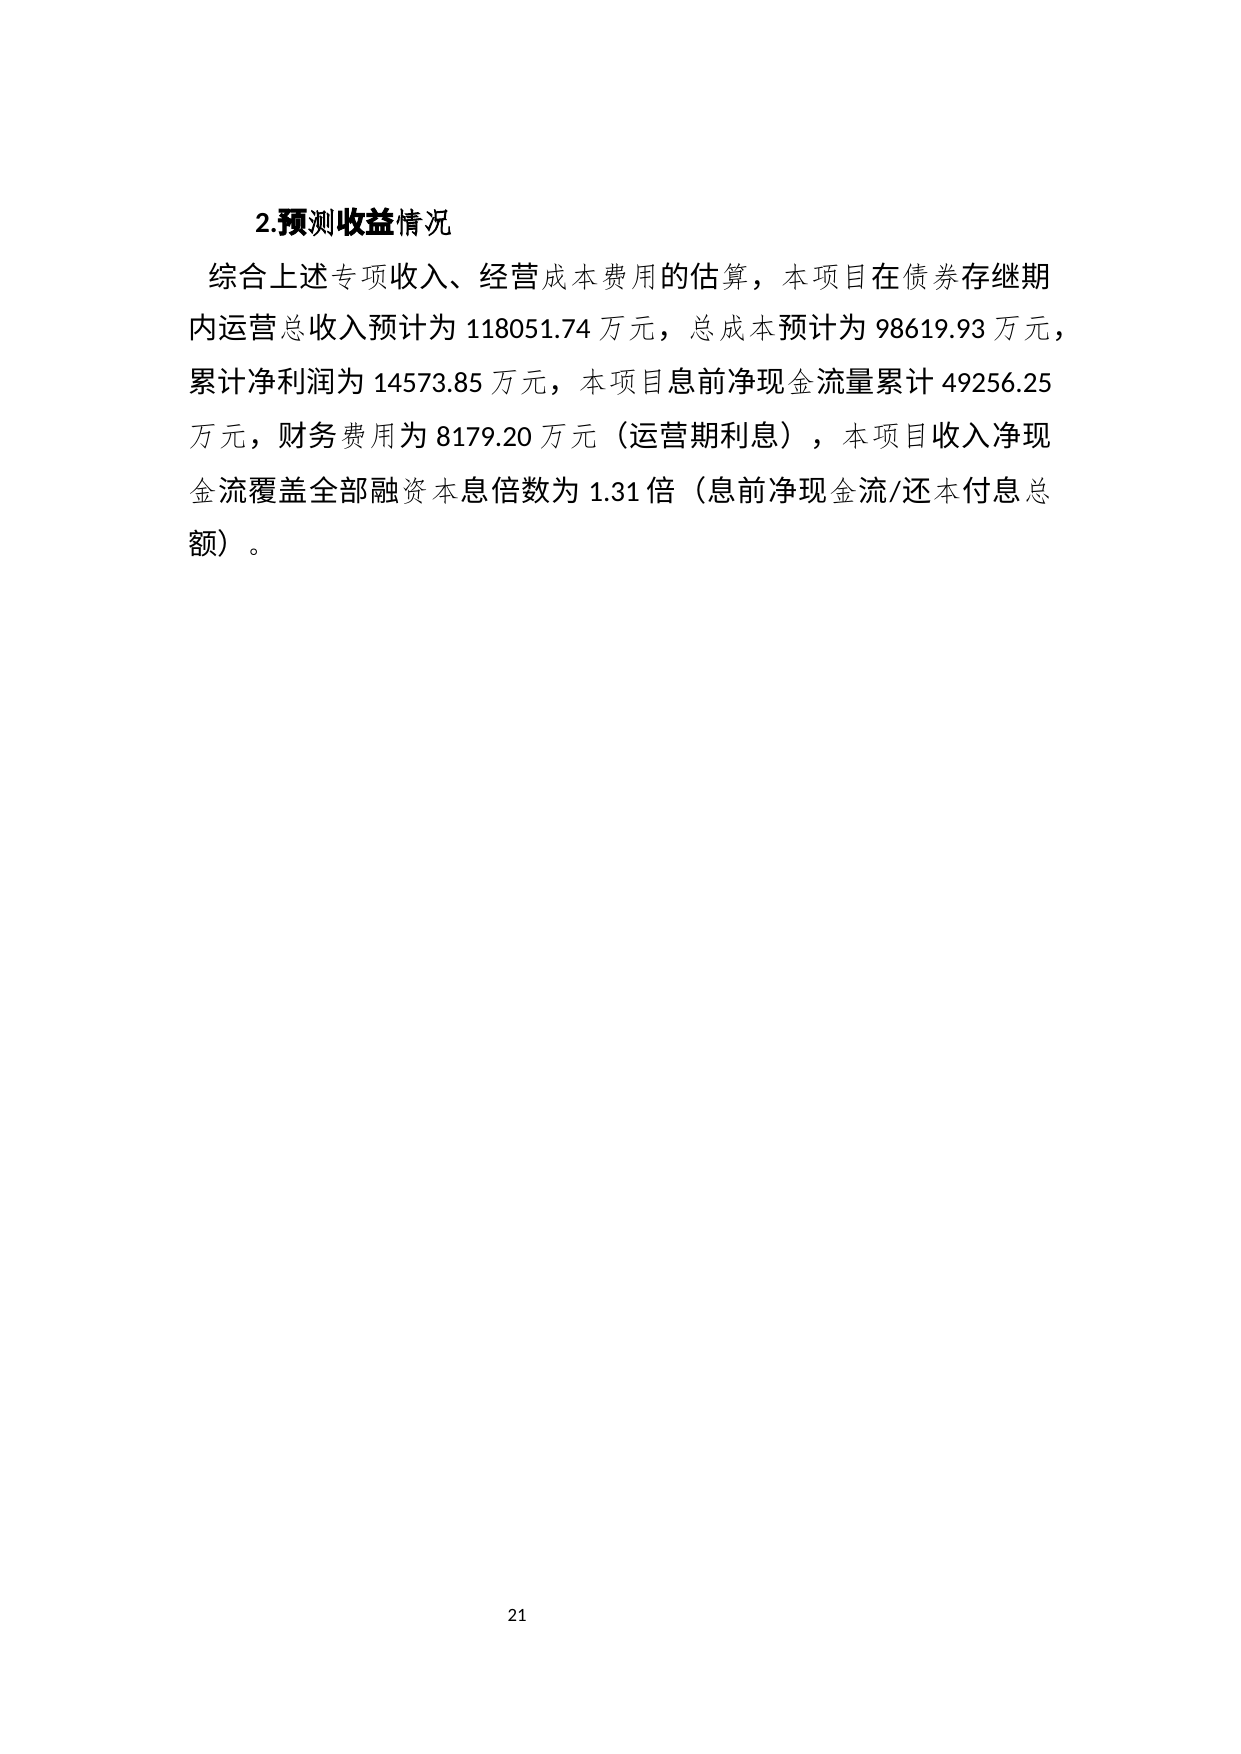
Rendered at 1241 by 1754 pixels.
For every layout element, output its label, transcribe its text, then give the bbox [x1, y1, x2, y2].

text 综合上述专项收入、经营成本费用的估算，本项目在债券存继期内运营总收入预计为118051.74万元，总成本预计为98619.93万元，累计净利润为14573.85万元，本项目息前净现金流量累计49256.25万元，财务费用为8179.20万元（运营期利息），本项目收入净现金流覆盖全部融资本息倍数为1.31倍（息前净现金流/还本付息总额）。 [188, 258, 1052, 558]
subtitle 2.预测收益情况 [188, 203, 1052, 240]
